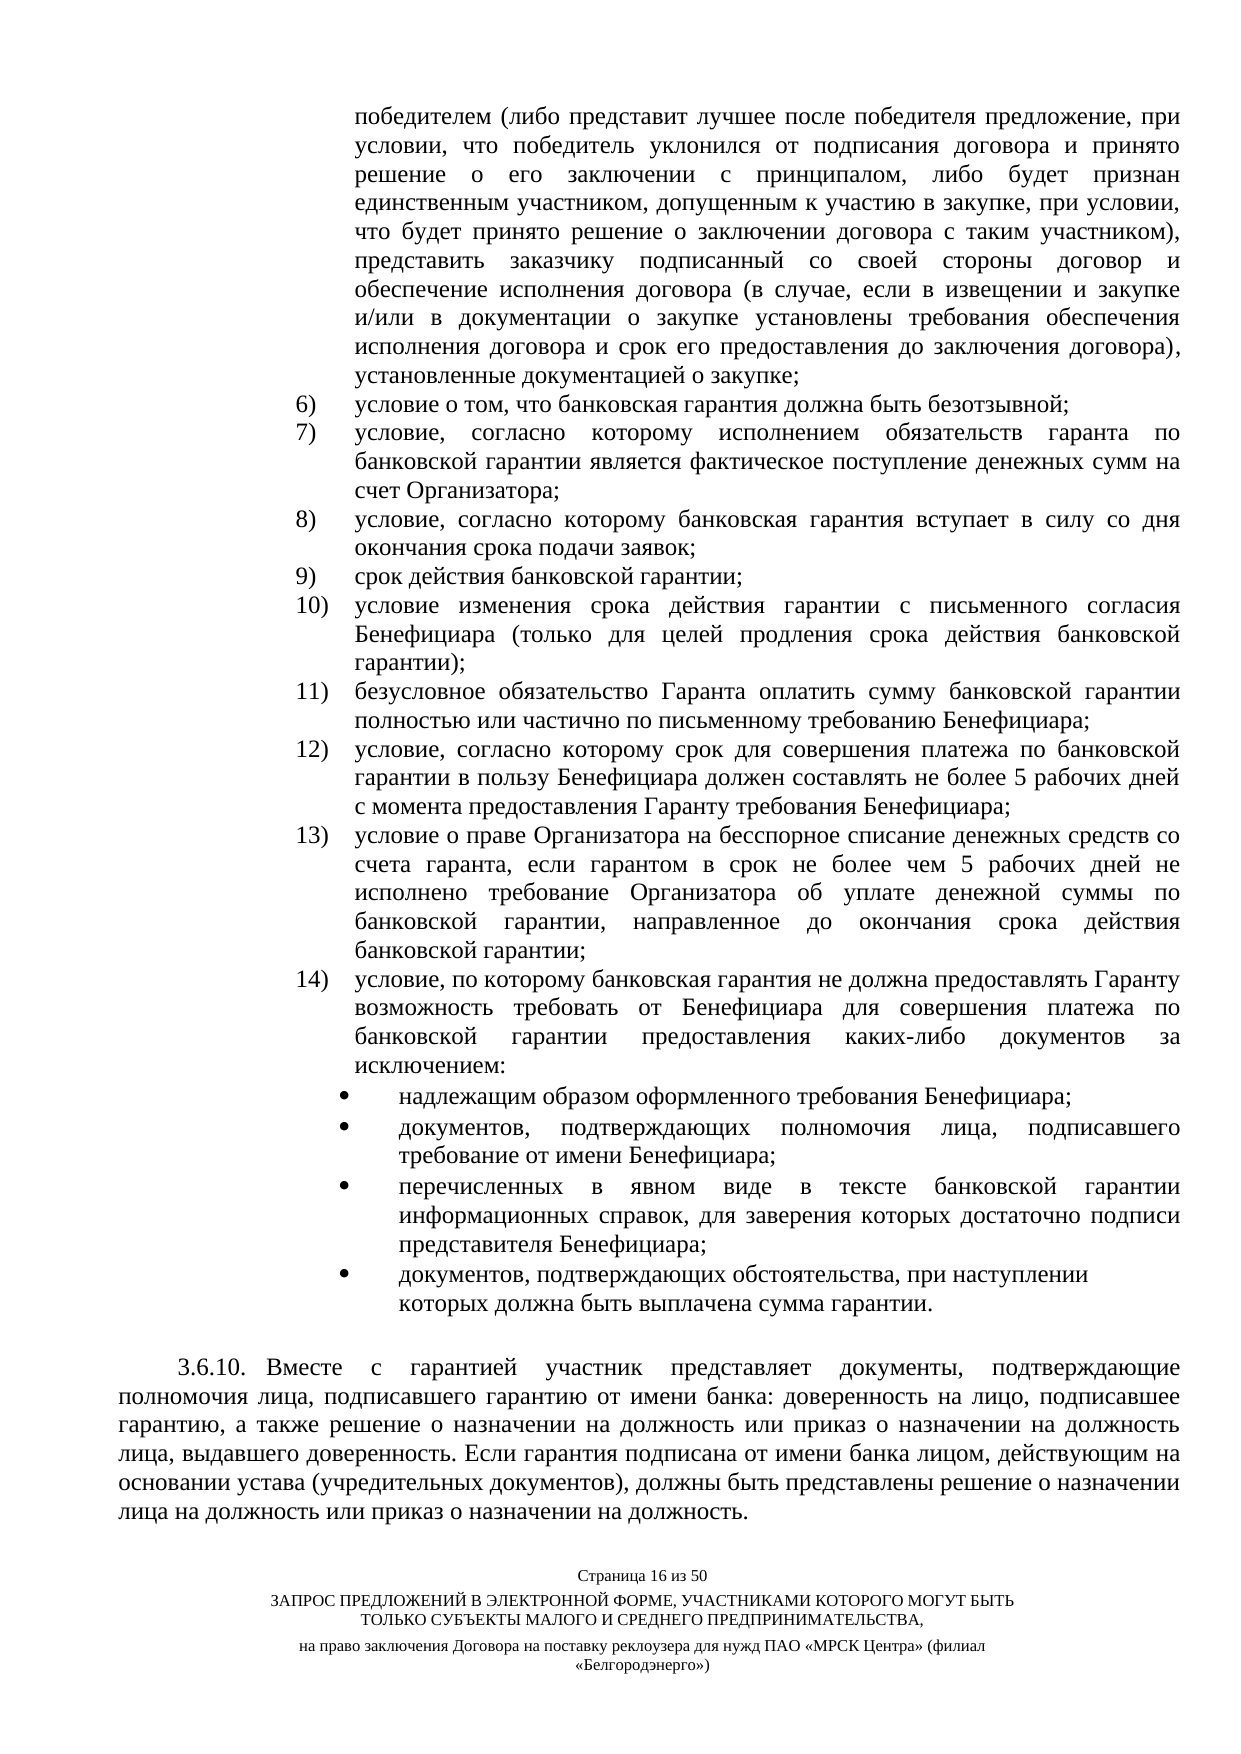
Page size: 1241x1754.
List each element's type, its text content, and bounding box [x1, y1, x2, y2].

list срок действия банковской гарантии; [295, 561, 1181, 590]
list условие, согласно которому срок для совершения платежа по банковской гарантии в пользу Бенефициара должен составлять не более 5 рабочих дней с момента предоставления Гаранту требования Бенефициара; [295, 734, 1181, 820]
list безусловное обязательство Гаранта оплатить сумму банковской гарантии полностью или частично по письменному требованию Бенефициара; [295, 676, 1181, 734]
list перечисленных в явном виде в тексте банковской гарантии информационных справок, для заверения которых достаточно подписи представителя Бенефициара; [340, 1171, 1181, 1257]
list условие о том, что банковская гарантия должна быть безотзывной; [295, 389, 1181, 417]
list надлежащим образом оформленного требования Бенефициара; [340, 1081, 1181, 1109]
list условие, согласно которому исполнением обязательств гаранта по банковской гарантии является фактическое поступление денежных сумм на счет Организатора; [295, 417, 1181, 504]
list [295, 101, 1181, 389]
list документов, подтверждающих полномочия лица, подписавшего требование от имени Бенефициара; [340, 1112, 1181, 1169]
list документов, подтверждающих обстоятельства, при наступлении которых должна быть выплачена сумма гарантии. [340, 1259, 1181, 1317]
list условие изменения срока действия гарантии с письменного согласия Бенефициара (только для целей продления срока действия банковской гарантии); [295, 590, 1181, 676]
list условие о праве Организатора на бесспорное списание денежных средств со счета гаранта, если гарантом в срок не более чем 5 рабочих дней не исполнено требование Организатора об уплате денежной суммы по банковской гарантии, направленное до окончания срока действия банковской гарантии; [295, 820, 1181, 964]
list условие, согласно которому банковская гарантия вступает в силу со дня окончания срока подачи заявок; [295, 504, 1181, 561]
list условие, по которому банковская гарантия не должна предоставлять Гаранту возможность требовать от Бенефициара для совершения платежа по банковской гарантии предоставления каких-либо документов за исключением: [295, 964, 1181, 1079]
subtitle Вместе с гарантией участник представляет документы, подтверждающие полномочия лица, подписавшего гарантию от имени банка: доверенность на лицо, подписавшее гарантию, а также решение о назначении на должность или приказ о назначении на должность лица, выдавшего доверенность. Если гарантия подписана от имени банка лицом, действующим на основании устава (учредительных документов), должны быть представлены решение о назначении лица на должность или приказ о назначении на должность. [118, 1352, 1181, 1524]
